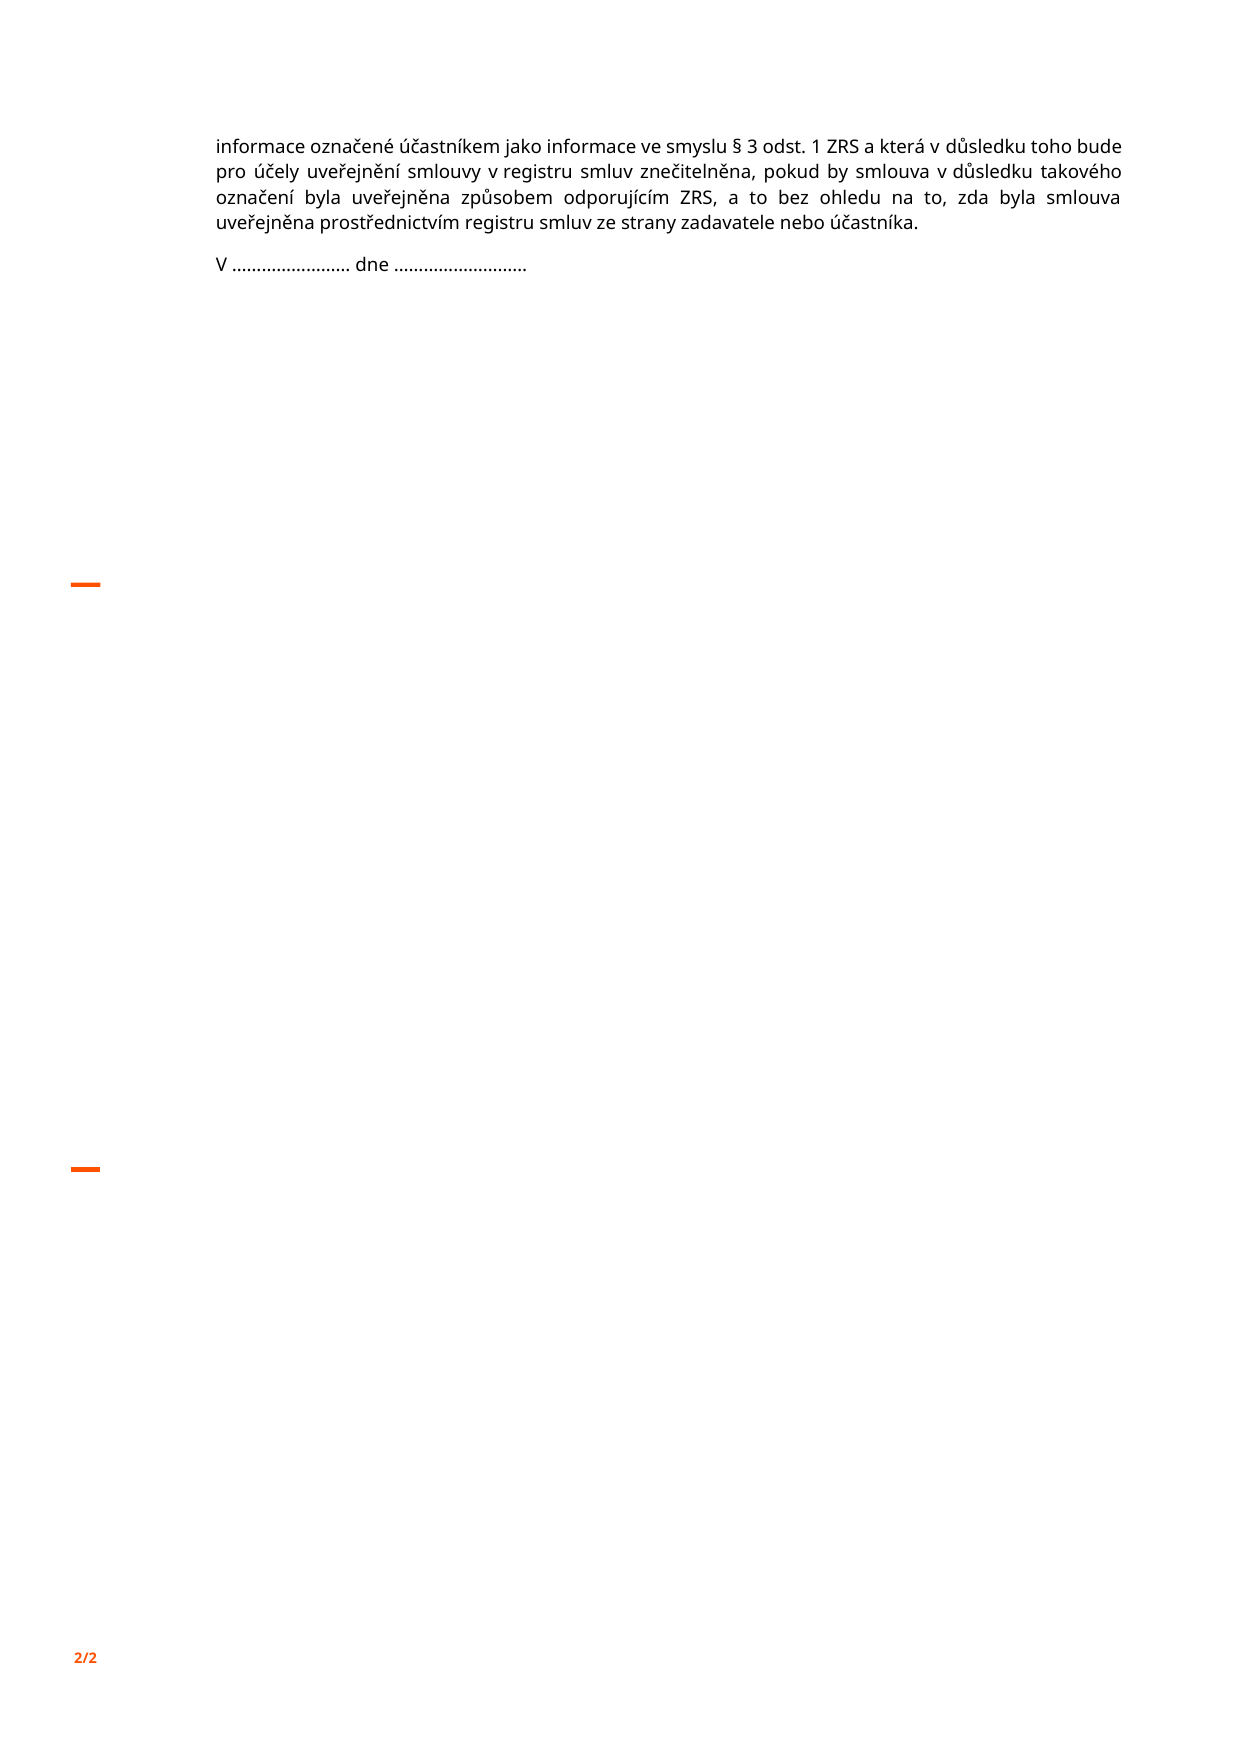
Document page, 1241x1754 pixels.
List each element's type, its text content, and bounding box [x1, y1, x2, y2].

text V …………………… dne ……………………… [216, 248, 1121, 277]
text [216, 133, 1122, 235]
